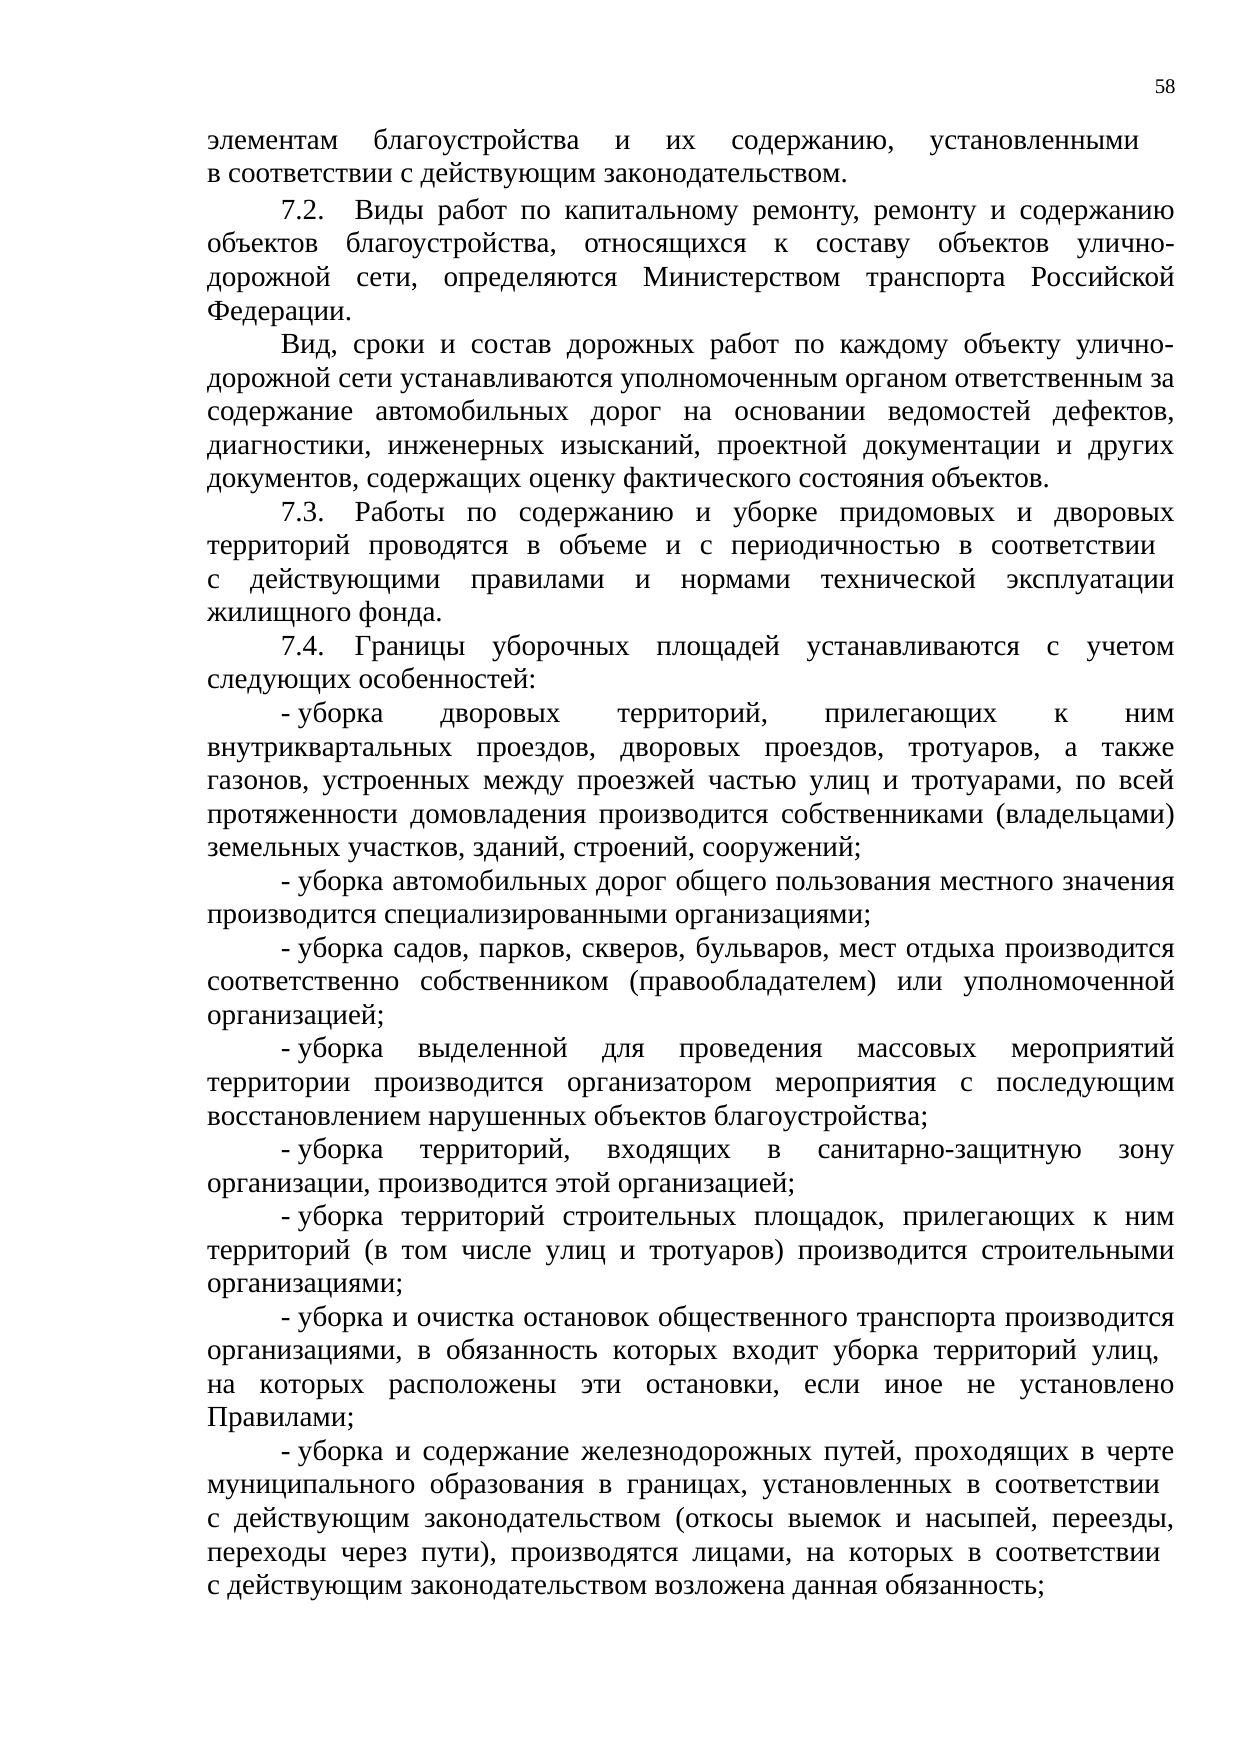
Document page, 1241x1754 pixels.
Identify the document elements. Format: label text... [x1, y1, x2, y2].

text - уборка автомобильных дорог общего пользования местного значения производится специализированными организациями; [207, 863, 1175, 930]
text 7.4. Границы уборочных площадей устанавливаются с учетом следующих особенностей: [207, 628, 1175, 695]
text - уборка и содержание железнодорожных путей, проходящих в черте муниципального образования в границах, установленных в соответствии с действующим законодательством (откосы выемок и насыпей, переезды, переходы через пути), производятся лицами, на которых в соответствии с действующим законодательством возложена данная обязанность; [207, 1433, 1175, 1601]
text - уборка и очистка остановок общественного транспорта производится организациями, в обязанность которых входит уборка территорий улиц, на которых расположены эти остановки, если иное не установлено Правилами; [207, 1299, 1175, 1433]
text 7.3. Работы по содержанию и уборке придомовых и дворовых территорий проводятся в объеме и с периодичностью в соответствии с действующими правилами и нормами технической эксплуатации жилищного фонда. [207, 494, 1175, 628]
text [207, 122, 1175, 189]
text - уборка территорий строительных площадок, прилегающих к ним территорий (в том числе улиц и тротуаров) производится строительными организациями; [207, 1198, 1175, 1299]
text - уборка дворовых территорий, прилегающих к ним внутриквартальных проездов, дворовых проездов, тротуаров, а также газонов, устроенных между проезжей частью улиц и тротуарами, по всей протяженности домовладения производится собственниками (владельцами) земельных участков, зданий, строений, сооружений; [207, 695, 1175, 863]
text - уборка садов, парков, скверов, бульваров, мест отдыха производится соответственно собственником (правообладателем) или уполномоченной организацией; [207, 930, 1175, 1031]
text 7.2. Виды работ по капитальному ремонту, ремонту и содержанию объектов благоустройства, относящихся к составу объектов улично-дорожной сети, определяются Министерством транспорта Российской Федерации. [207, 192, 1175, 326]
text - уборка территорий, входящих в санитарно-защитную зону организации, производится этой организацией; [207, 1131, 1175, 1198]
text - уборка выделенной для проведения массовых мероприятий территории производится организатором мероприятия с последующим восстановлением нарушенных объектов благоустройства; [207, 1031, 1175, 1131]
text Вид, сроки и состав дорожных работ по каждому объекту улично-дорожной сети устанавливаются уполномоченным органом ответственным за содержание автомобильных дорог на основании ведомостей дефектов, диагностики, инженерных изысканий, проектной документации и других документов, содержащих оценку фактического состояния объектов. [207, 326, 1175, 494]
